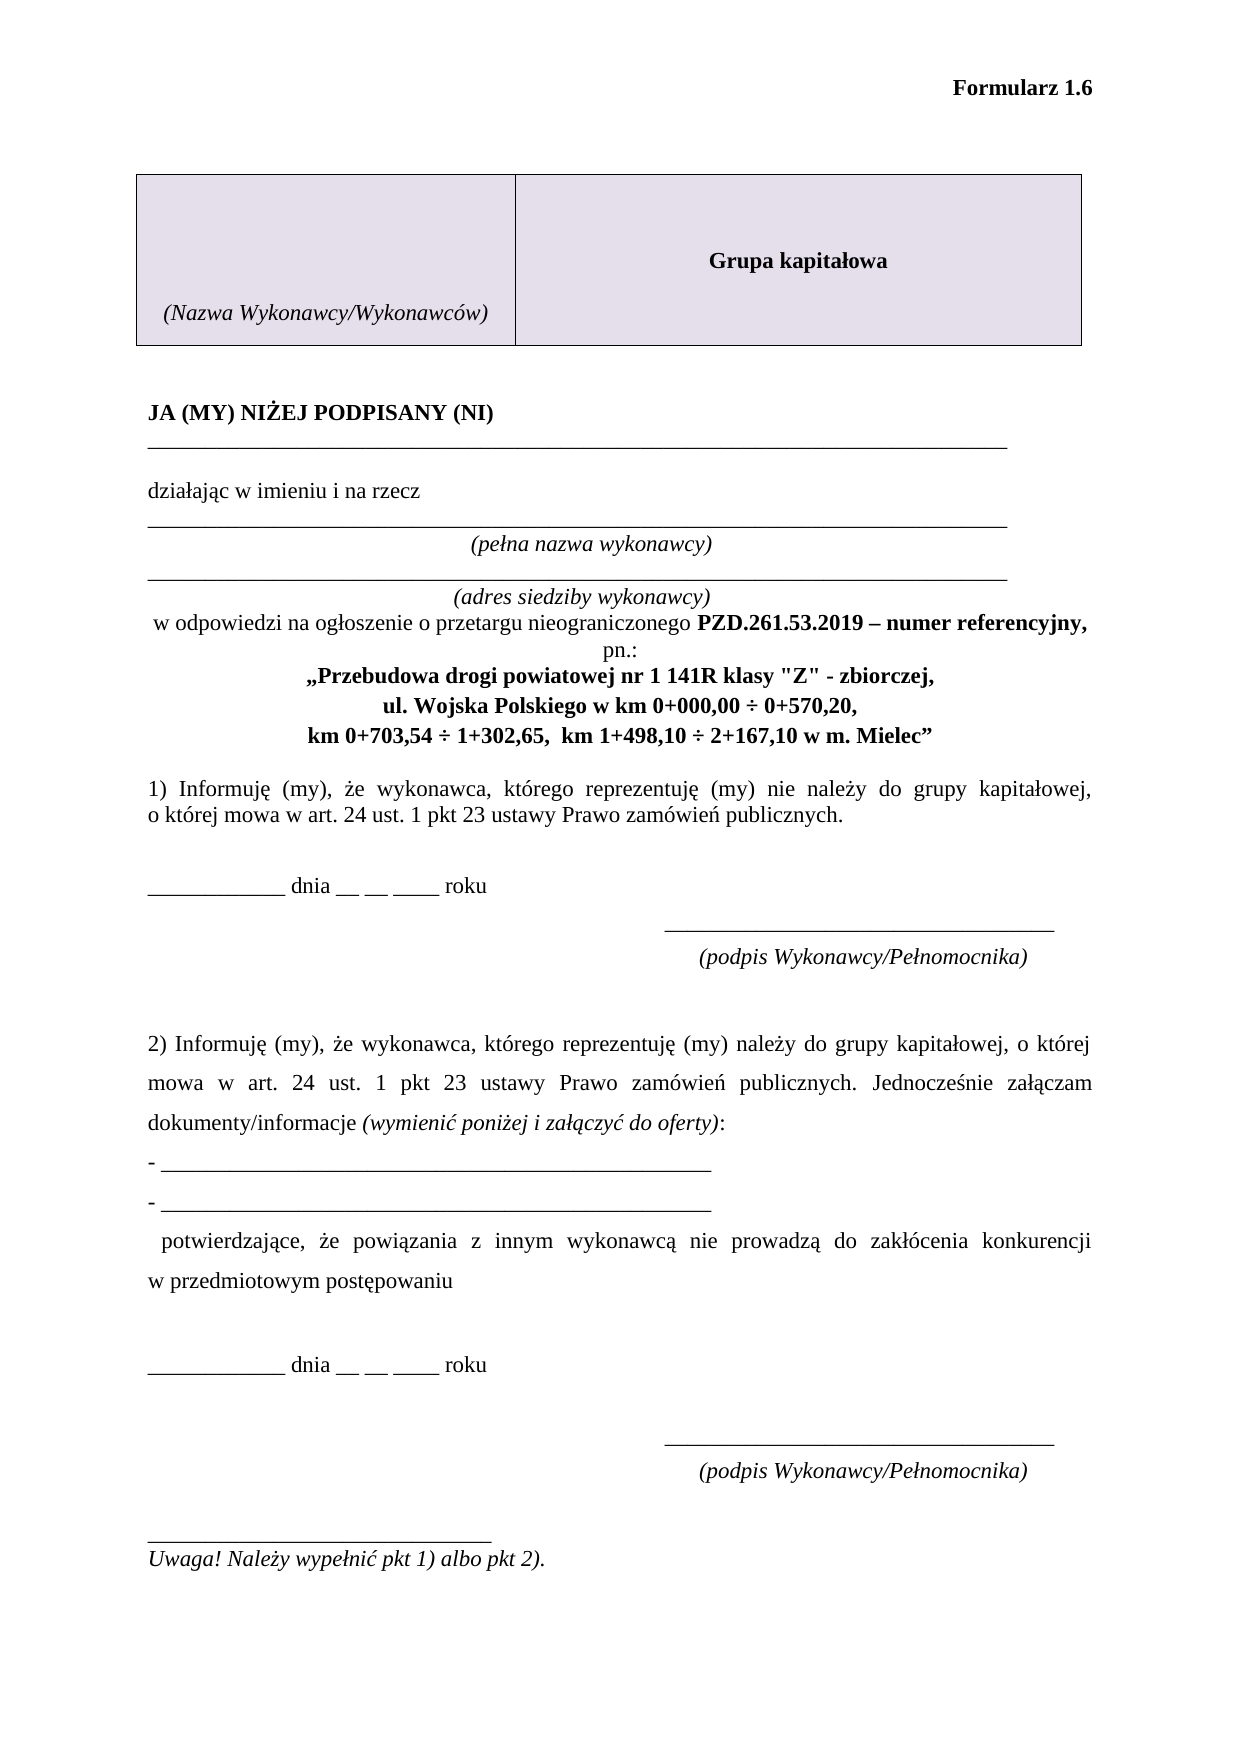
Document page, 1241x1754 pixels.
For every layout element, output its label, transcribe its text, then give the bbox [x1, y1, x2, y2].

text w odpowiedzi na ogłoszenie o przetargu nieograniczonego PZD.261.53.2019 – numer referencyjny, pn.: [148, 609, 1093, 662]
text (podpis Wykonawcy/Pełnomocnika) [664, 934, 1093, 969]
text (adres siedziby wykonawcy) [373, 583, 1093, 609]
text __________________________________ [591, 1413, 1093, 1448]
text „Przebudowa drogi powiatowej nr 1 141R klasy "Z" - zbiorczej, [148, 662, 1093, 688]
text - ________________________________________________ [148, 1188, 1093, 1214]
text Uwaga! Należy wypełnić pkt 1) albo pkt 2). [148, 1545, 1093, 1572]
text ___________________________________________________________________________ [148, 557, 1093, 583]
text potwierdzające, że powiązania z innym wykonawcą nie prowadzą do zakłócenia konkurencji w przedmiotowym postępowaniu [148, 1227, 1093, 1293]
text ____________ dnia __ __ ____ roku [148, 1342, 1093, 1377]
text ___________________________________________________________________________ [148, 425, 1093, 451]
text __________________________________ [591, 899, 1093, 934]
text ___________________________________________________________________________ [148, 504, 1093, 530]
text km 0+703,54 ÷ 1+302,65, km 1+498,10 ÷ 2+167,10 w m. Mielec” [148, 722, 1093, 749]
text (pełna nazwa wykonawcy) [373, 530, 1093, 557]
text - ________________________________________________ [148, 1148, 1093, 1175]
text 1) Informuję (my), że wykonawca, którego reprezentuję (my) nie należy do grupy kapitałowej, o której mowa w art. 24 ust. 1 pkt 23 ustawy Prawo zamówień publicznych. [148, 775, 1093, 828]
text (podpis Wykonawcy/Pełnomocnika) [664, 1448, 1093, 1483]
text ____________ dnia __ __ ____ roku [148, 863, 1093, 899]
text ul. Wojska Polskiego w km 0+000,00 ÷ 0+570,20, [148, 692, 1093, 719]
text 2) Informuję (my), że wykonawca, którego reprezentuję (my) należy do grupy kapitałowej, o której mowa w art. 24 ust. 1 pkt 23 ustawy Prawo zamówień publicznych. Jednocześnie załączam dokumenty/informacje (wymienić poniżej i załączyć do oferty): [148, 1030, 1093, 1135]
text JA (MY) NIŻEJ PODPISANY (NI) [148, 398, 1093, 425]
table_header Grupa kapitałowa [516, 175, 1081, 345]
table_header (Nazwa Wykonawcy/Wykonawców) [137, 175, 515, 345]
text działając w imieniu i na rzecz [148, 478, 1093, 504]
text ______________________________ [148, 1519, 1093, 1545]
